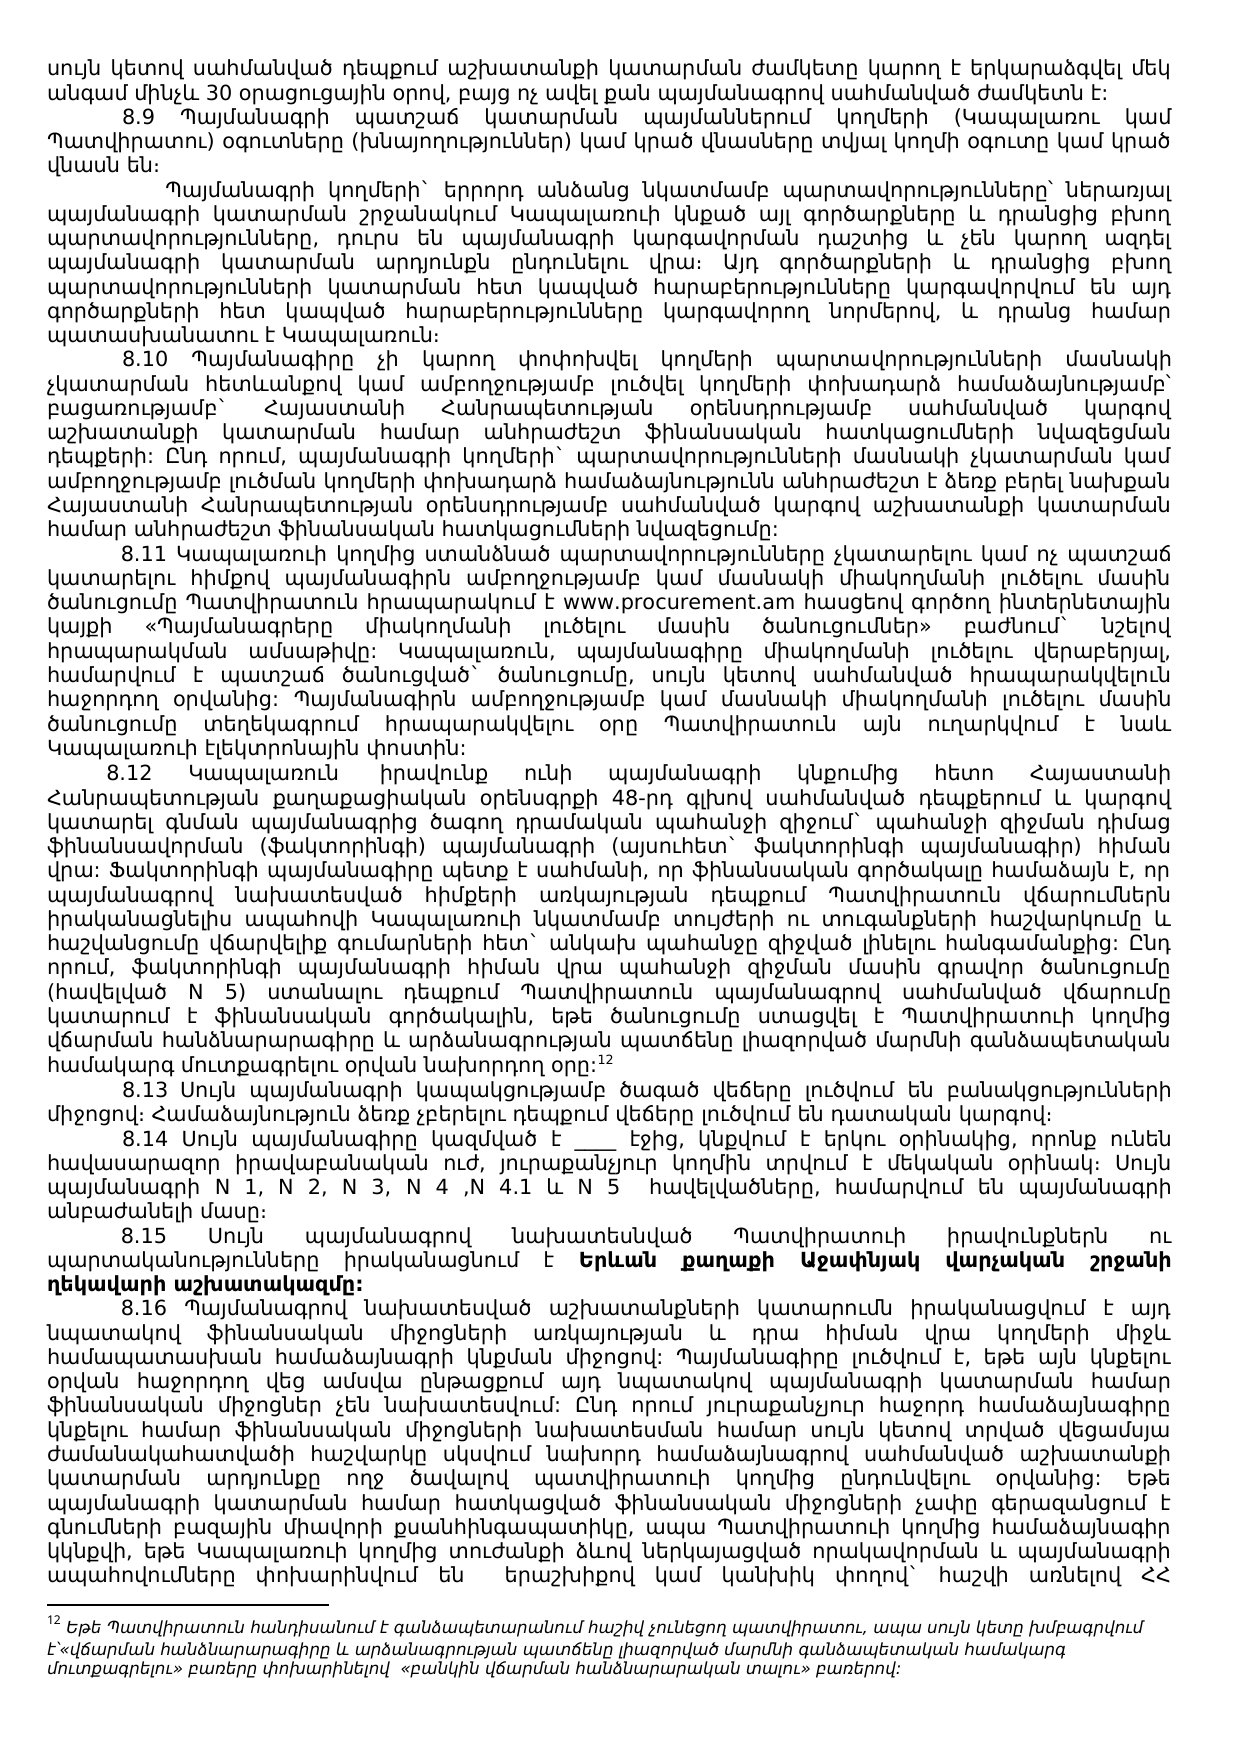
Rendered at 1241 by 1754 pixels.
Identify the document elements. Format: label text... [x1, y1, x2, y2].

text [47, 56, 1172, 105]
text Պայմանագրի կողմերի` երրորդ անձանց նկատմամբ պարտավորությունները՝ ներառյալ պայմանագրի կատարման շրջանակում Կապալառուի կնքած այլ գործարքները և դրանցից բխող պարտավորությունները, դուրս են պայմանագրի կարգավորման դաշտից և չեն կարող ազդել պայմանագրի կատարման արդյունքն ընդունելու վրա։ Այդ գործարքների և դրանցից բխող պարտավորությունների կատարման հետ կապված հարաբերությունները կարգավորվում են այդ գործարքների հետ կապված հարաբերությունները կարգավորող նորմերով, և դրանց համար պատասխանատու է Կապալառուն։ [47, 178, 1172, 347]
text 8.11 Կապալառուի կողմից ստանձնած պարտավորությունները չկատարելու կամ ոչ պատշաճ կատարելու հիմքով պայմանագիրն ամբողջությամբ կամ մասնակի միակողմանի լուծելու մասին ծանուցումը Պատվիրատուն հրապարակում է www.procurement.am հասցեով գործող ինտերնետային կայքի «Պայմանագրերը միակողմանի լուծելու մասին ծանուցումներ» բաժնում` նշելով հրապարակման ամսաթիվը: Կապալառուն, պայմանագիրը միակողմանի լուծելու վերաբերյալ, համարվում է պատշաճ ծանուցված` ծանուցումը, սույն կետով սահմանված հրապարակվելուն հաջորդող օրվանից: Պայմանագիրն ամբողջությամբ կամ մասնակի միակողմանի լուծելու մասին ծանուցումը տեղեկագրում հրապարակվելու օրը Պատվիրատուն այն ուղարկվում է նաև Կապալառուի էլեկտրոնային փոստին: [47, 542, 1172, 760]
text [47, 1296, 1172, 1588]
text 8.10 Պայմանագիրը չի կարող փոփոխվել կողմերի պարտավորությունների մասնակի չկատարման հետևանքով կամ ամբողջությամբ լուծվել կողմերի փոխադարձ համաձայնությամբ՝ բացառությամբ` Հայաստանի Հանրապետության օրենսդրությամբ սահմանված կարգով աշխատանքի կատարման համար անհրաժեշտ ֆինանսական հատկացումների նվազեցման դեպքերի: Ընդ որում, պայմանագրի կողմերի` պարտավորությունների մասնակի չկատարման կամ ամբողջությամբ լուծման կողմերի փոխադարձ համաձայնությունն անհրաժեշտ է ձեռք բերել նախքան Հայաստանի Հանրապետության օրենսդրությամբ սահմանված կարգով աշխատանքի կատարման համար անհրաժեշտ ֆինանսական հատկացումների նվազեցումը: [47, 347, 1172, 542]
text 8.12 Կապալառուն իրավունք ունի պայմանագրի կնքումից հետո Հայաստանի Հանրապետության քաղաքացիական օրենսգրքի 48-րդ գլխով սահմանված դեպքերում և կարգով կատարել գնման պայմանագրից ծագող դրամական պահանջի զիջում` պահանջի զիջման դիմաց ֆինանսավորման (ֆակտորինգի) պայմանագրի (այսուհետ` ֆակտորինգի պայմանագիր) հիման վրա: Ֆակտորինգի պայմանագիրը պետք է սահմանի, որ ֆինանսական գործակալը համաձայն է, որ պայմանագրով նախատեսված հիմքերի առկայության դեպքում Պատվիրատուն վճարումներն իրականացնելիս ապահովի Կապալառուի նկատմամբ տույժերի ու տուգանքների հաշվարկումը և հաշվանցումը վճարվելիք գումարների հետ` անկախ պահանջը զիջված լինելու հանգամանքից: Ընդ որում, ֆակտորինգի պայմանագրի հիման վրա պահանջի զիջման մասին գրավոր ծանուցումը (հավելված N 5) ստանալու դեպքում Պատվիրատուն պայմանագրով սահմանված վճարումը կատարում է ֆինանսական գործակալին, եթե ծանուցումը ստացվել է Պատվիրատուի կողմից վճարման հանձնարարագիրը և արձանագրության պատճենը լիազորված մարմնի գանձապետական համակարգ մուտքագրելու օրվան նախորդող օրը: [47, 760, 1172, 1078]
text 8.14 Սույն պայմանագիրը կազմված է ____ էջից, կնքվում է երկու օրինակից, որոնք ունեն հավասարազոր իրավաբանական ուժ, յուրաքանչյուր կողմին տրվում է մեկական օրինակ։ Սույն պայմանագրի N 1, N 2, N 3, N 4 ,N 4.1 և N 5 հավելվածները, համարվում են պայմանագրի անբաժանելի մասը։ [47, 1127, 1172, 1224]
text 8.15 Սույն պայմանագրով նախատեսնված Պատվիրատուի իրավունքներն ու պարտականությունները իրականացնում է Երևան քաղաքի Աջափնյակ վարչական շրջանի ղեկավարի աշխատակազմը: [47, 1224, 1172, 1296]
text 8.9 Պայմանագրի պատշաճ կատարման պայմաններում կողմերի (Կապալառու կամ Պատվիրատու) օգուտները (խնայողություններ) կամ կրած վնասները տվյալ կողմի օգուտը կամ կրած վնասն են։ [47, 105, 1172, 178]
text 8.13 Սույն պայմանագրի կապակցությամբ ծագած վեճերը լուծվում են բանակցությունների միջոցով։ Համաձայնություն ձեռք չբերելու դեպքում վեճերը լուծվում են դատական կարգով։ [47, 1078, 1172, 1127]
